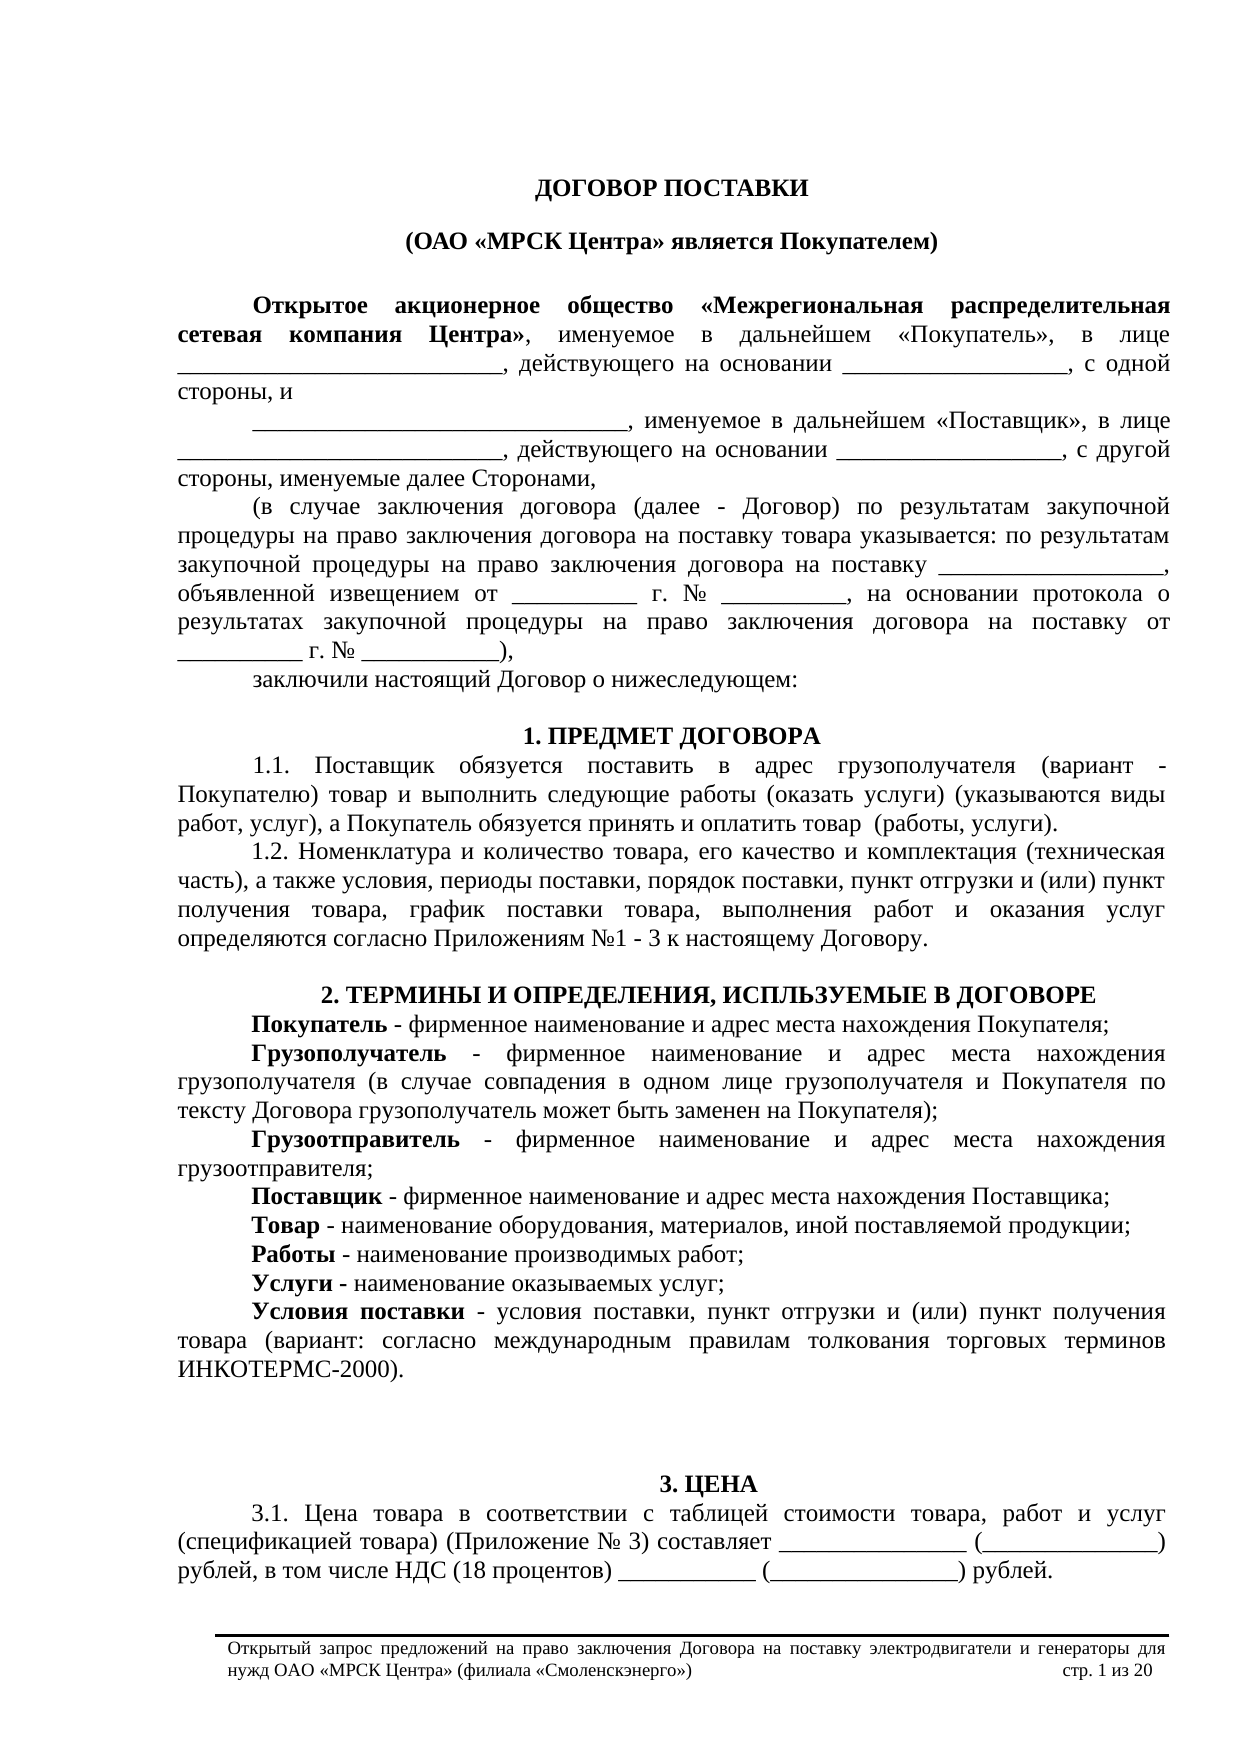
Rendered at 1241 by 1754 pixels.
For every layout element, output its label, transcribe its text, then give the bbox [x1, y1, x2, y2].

text 1.1. Поставщик обязуется поставить в адрес грузополучателя (вариант - Покупателю) товар и выполнить следующие работы (оказать услуги) (указываются виды работ, услуг), а Покупатель обязуется принять и оплатить товар (работы, услуги). [177, 750, 1166, 836]
text 2. ТЕРМИНЫ И ОПРЕДЕЛЕНИЯ, ИСПЛЬЗУЕМЫЕ В ДОГОВОРЕ [177, 980, 1166, 1009]
text 1. ПРЕДМЕТ ДОГОВОРА [177, 721, 1166, 750]
text Покупатель - фирменное наименование и адрес места нахождения Покупателя; [177, 1009, 1166, 1038]
text (ОАО «МРСК Центра» является Покупателем) [177, 226, 1166, 255]
text 3. ЦЕНА [177, 1469, 1166, 1498]
text Грузоотправитель - фирменное наименование и адрес места нахождения грузоотправителя; [177, 1124, 1166, 1181]
text Товар - наименование оборудования, материалов, иной поставляемой продукции; [177, 1210, 1166, 1239]
text Грузополучатель - фирменное наименование и адрес места нахождения грузополучателя (в случае совпадения в одном лице грузополучателя и Покупателя по тексту Договора грузополучатель может быть заменен на Покупателя); [177, 1038, 1166, 1124]
text 3.1. Цена товара в соответствии с таблицей стоимости товара, работ и услуг (спецификацией товара) (Приложение № 3) составляет _______________ (______________) рублей, в том числе НДС (18 процентов) ___________ (_______________) рублей. [177, 1498, 1166, 1584]
text Условия поставки - условия поставки, пункт отгрузки и (или) пункт получения товара (вариант: согласно международным правилам толкования торговых терминов ИНКОТЕРМС-2000). [177, 1296, 1166, 1383]
text Работы - наименование производимых работ; [177, 1239, 1166, 1268]
text 1.2. Номенклатура и количество товара, его качество и комплектация (техническая часть), а также условия, периоды поставки, порядок поставки, пункт отгрузки и (или) пункт получения товара, график поставки товара, выполнения работ и оказания услуг определяются согласно Приложениям №1 - 3 к настоящему Договору. [177, 836, 1166, 951]
text заключили настоящий Договор о нижеследующем: [177, 664, 1171, 693]
text (в случае заключения договора (далее - Договор) по результатам закупочной процедуры на право заключения договора на поставку товара указывается: по результатам закупочной процедуры на право заключения договора на поставку __________________, объявленной извещением от __________ г. № __________, на основании протокола о результатах закупочной процедуры на право заключения договора на поставку от __________ г. № ___________), [177, 491, 1171, 664]
text Поставщик - фирменное наименование и адрес места нахождения Поставщика; [177, 1181, 1166, 1210]
text Услуги - наименование оказываемых услуг; [177, 1268, 1166, 1296]
text ДОГОВОР ПОСТАВКИ [177, 173, 1166, 201]
text ______________________________, именуемое в дальнейшем «Поставщик», в лице __________________________, действующего на основании __________________, с другой стороны, именуемые далее Сторонами, [177, 405, 1171, 491]
text Открытое акционерное общество «Межрегиональная распределительная сетевая компания Центра», именуемое в дальнейшем «Покупатель», в лице __________________________, действующего на основании __________________, с одной стороны, и [177, 290, 1171, 405]
